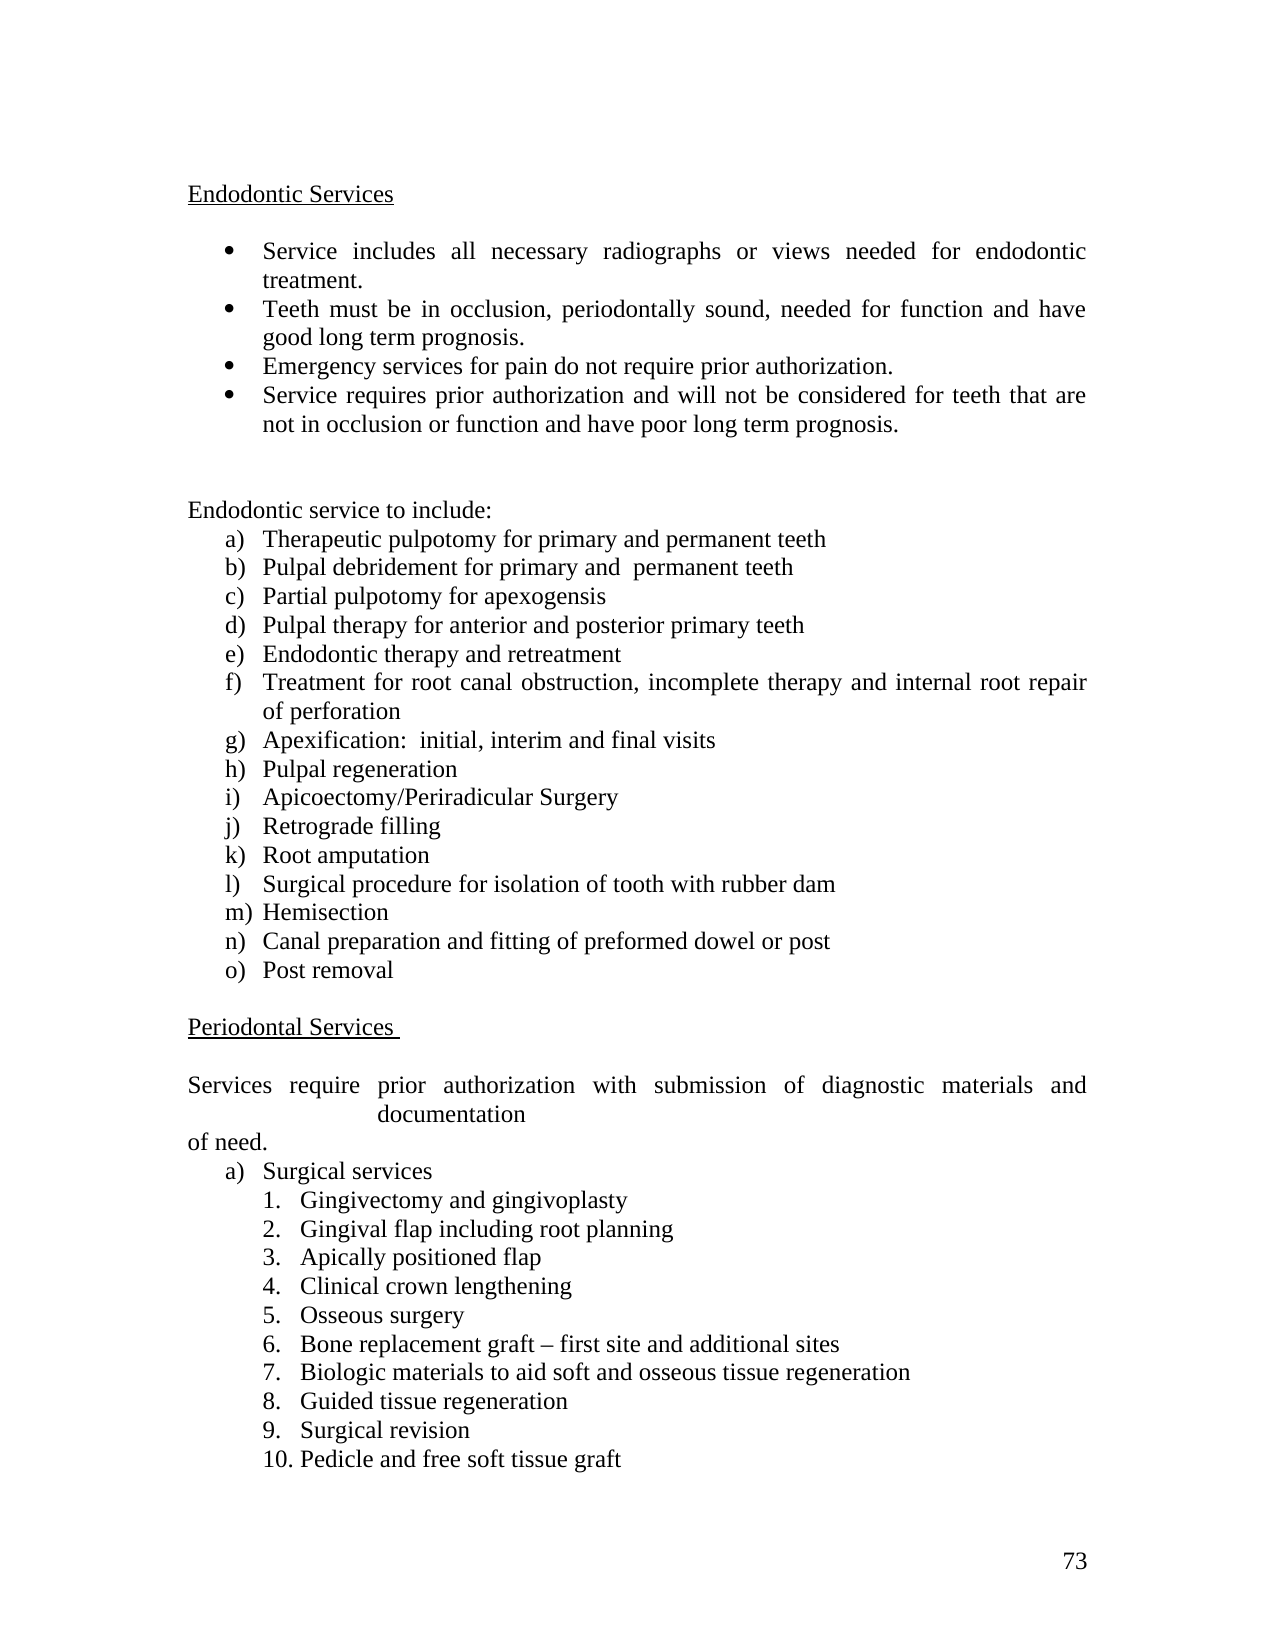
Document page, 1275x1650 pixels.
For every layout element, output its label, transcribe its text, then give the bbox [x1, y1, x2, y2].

list Endodontic therapy and retreatment [225, 639, 1087, 667]
text Services require prior authorization with submission of diagnostic materials and documentation [187, 1070, 1087, 1127]
list Surgical revision [262, 1415, 1087, 1444]
list Post removal [225, 955, 1087, 984]
list Pedicle and free soft tissue graft [262, 1444, 1087, 1472]
list Apexification: initial, interim and final visits [225, 725, 1087, 754]
list Treatment for root canal obstruction, incomplete therapy and internal root repair of perforation [225, 667, 1087, 725]
list Teeth must be in occlusion, periodontally sound, needed for function and have good long term prognosis. [225, 294, 1087, 351]
list Root amputation [225, 840, 1087, 869]
list Apically positioned flap [262, 1242, 1087, 1271]
list Service includes all necessary radiographs or views needed for endodontic treatment. [225, 236, 1087, 294]
list Pulpal therapy for anterior and posterior primary teeth [225, 610, 1087, 639]
text of need. [187, 1127, 1087, 1156]
list Service requires prior authorization and will not be considered for teeth that are not in occlusion or function and have poor long term prognosis. [225, 380, 1087, 437]
list Canal preparation and fitting of preformed dowel or post [225, 926, 1087, 955]
list Gingival flap including root planning [262, 1214, 1087, 1242]
list Pulpal regeneration [225, 754, 1087, 782]
list Therapeutic pulpotomy for primary and permanent teeth [225, 524, 1087, 552]
list Retrograde filling [225, 811, 1087, 840]
text Endodontic service to include: [187, 495, 1087, 524]
text Endodontic Services [187, 179, 1087, 207]
list Emergency services for pain do not require prior authorization. [225, 351, 1087, 380]
list Pulpal debridement for primary and permanent teeth [225, 552, 1087, 581]
list Clinical crown lengthening [262, 1271, 1087, 1300]
list Bone replacement graft – first site and additional sites [262, 1329, 1087, 1357]
list Osseous surgery [262, 1300, 1087, 1329]
list Gingivectomy and gingivoplasty [262, 1185, 1087, 1214]
list Surgical procedure for isolation of tooth with rubber dam [225, 869, 1087, 897]
list Apicoectomy/Periradicular Surgery [225, 782, 1087, 811]
list Surgical services [225, 1156, 1087, 1185]
list Biologic materials to aid soft and osseous tissue regeneration [262, 1357, 1087, 1386]
text Periodontal Services [187, 1012, 1087, 1041]
list Hemisection [225, 897, 1087, 926]
list Partial pulpotomy for apexogensis [225, 581, 1087, 610]
list Guided tissue regeneration [262, 1386, 1087, 1415]
